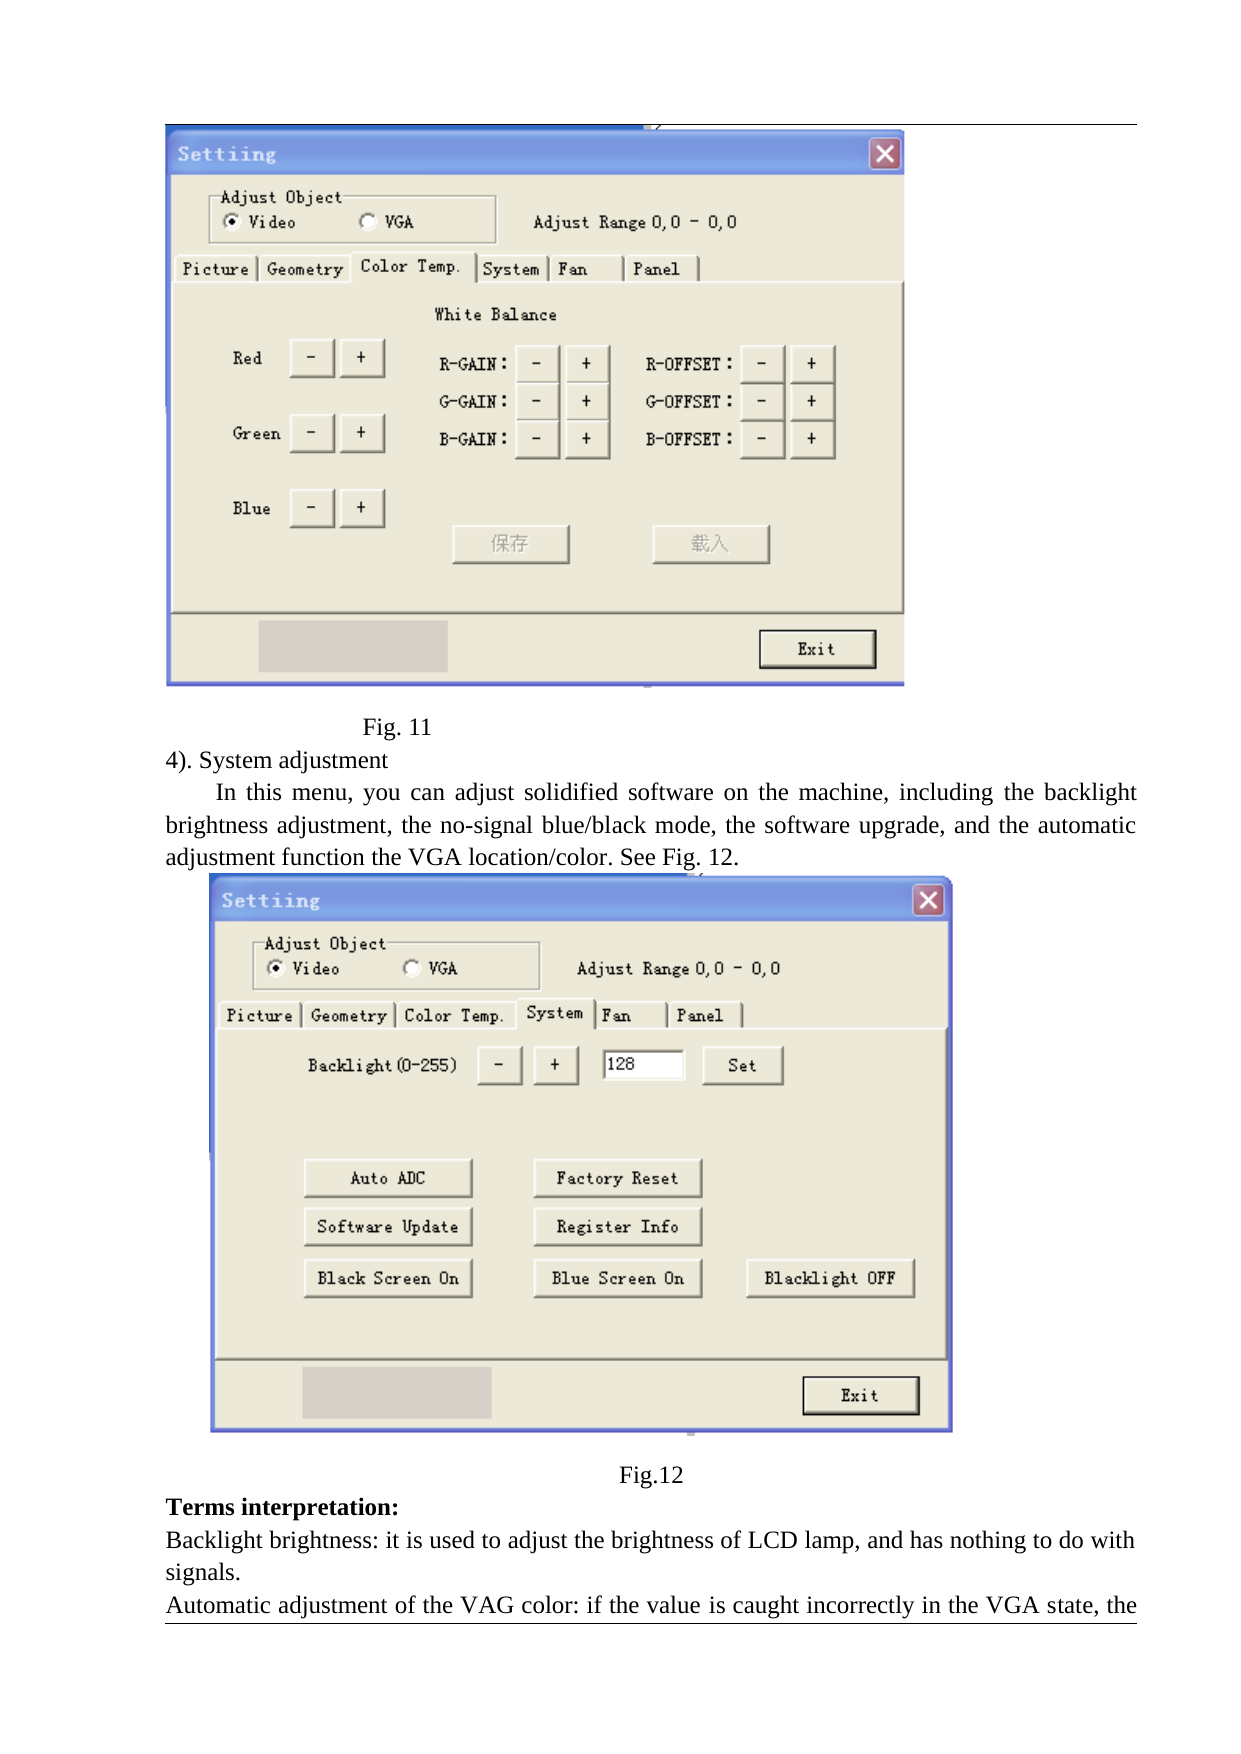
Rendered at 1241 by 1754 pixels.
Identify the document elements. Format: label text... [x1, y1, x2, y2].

text In this menu, you can adjust solidified software on the machine, including the backlight brightness adjustment, the no-signal blue/black mode, the software upgrade, and the automatic adjustment function the VGA location/color. See Fig. 12. [165, 776, 1137, 873]
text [165, 1588, 1137, 1621]
text Backlight brightness: it is used to adjust the brightness of LCD lamp, and has nothing to do with signals. [165, 1523, 1137, 1588]
text Fig.12 [165, 1458, 1137, 1491]
text 4). System adjustment [165, 743, 1137, 776]
picture [209, 873, 953, 1436]
picture [165, 125, 905, 688]
text Fig. 11 [165, 711, 1137, 743]
text Terms interpretation: [165, 1491, 1137, 1523]
